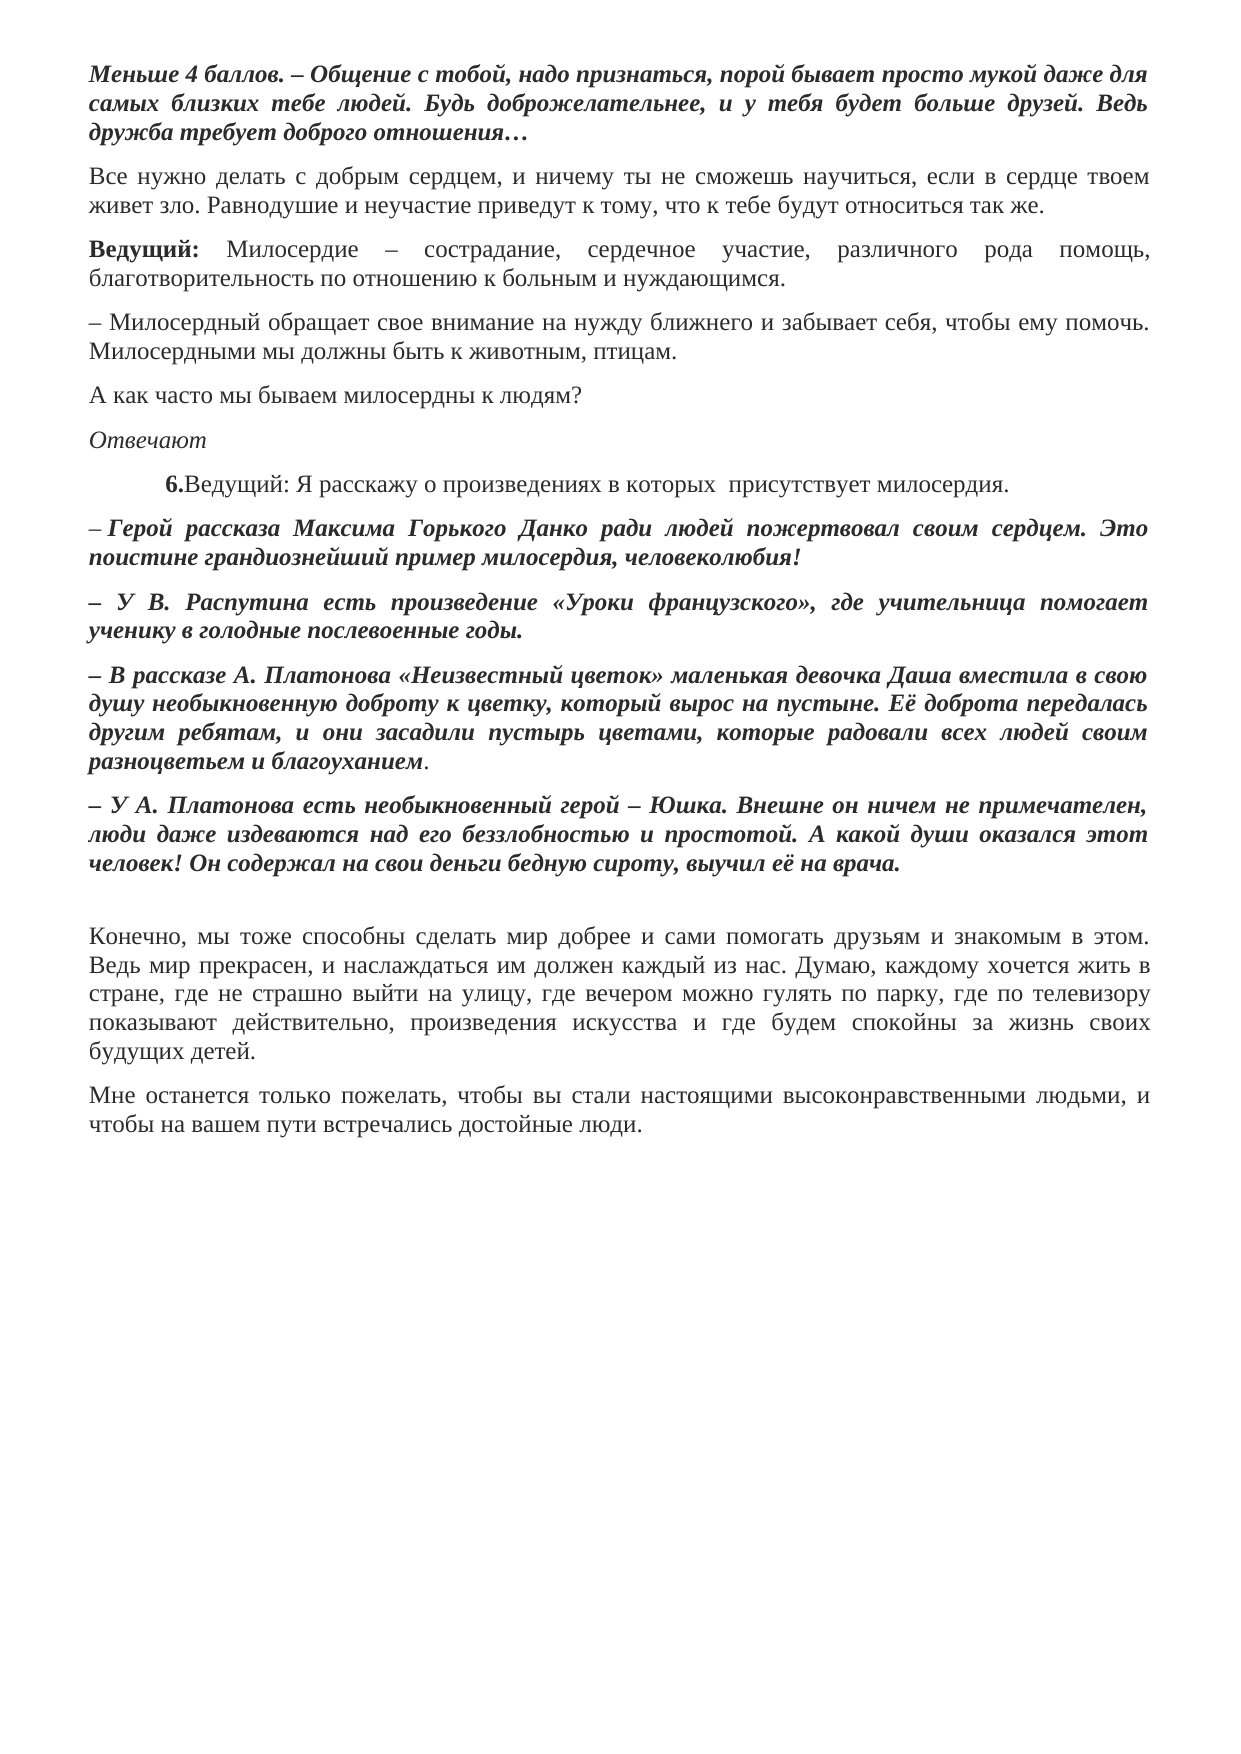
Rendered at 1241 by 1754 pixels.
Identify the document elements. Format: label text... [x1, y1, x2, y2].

text Меньше 4 баллов. – Общение с тобой, надо признаться, порой бывает просто мукой даже для самых близких тебе людей. Будь доброжелательнее, и у тебя будет больше друзей. Ведь дружба требует доброго отношения… [89, 59, 1152, 145]
text Отвечают [89, 425, 1152, 453]
text – У В. Распутина есть произведение «Уроки французского», где учительница помогает ученику в голодные послевоенные годы. [89, 587, 1152, 644]
text Конечно, мы тоже способны сделать мир добрее и сами помогать друзьям и знакомым в этом. Ведь мир прекрасен, и наслаждаться им должен каждый из нас. Думаю, каждому хочется жить в стране, где не страшно выйти на улицу, где вечером можно гулять по парку, где по телевизору показывают действительно, произведения искусства и где будем спокойны за жизнь своих будущих детей. [89, 921, 1152, 1065]
text – Герой рассказа Максима Горького Данко ради людей пожертвовал своим сердцем. Это поистине грандиознейший пример милосердия, человеколюбия! [89, 513, 1152, 571]
text Ведущий: Милосердие – сострадание, сердечное участие, различного рода помощь, благотворительность по отношению к больным и нуждающимся. [89, 234, 1152, 292]
list 6.Ведущий: Я расскажу о произведениях в которых присутствует милосердия. [165, 469, 1152, 498]
text Мне останется только пожелать, чтобы вы стали настоящими высоконравственными людьми, и чтобы на вашем пути встречались достойные люди. [89, 1080, 1152, 1138]
text А как часто мы бываем милосердны к людям? [89, 380, 1152, 409]
text – В рассказе А. Платонова «Неизвестный цветок» маленькая девочка Даша вместила в свою душу необыкновенную доброту к цветку, который вырос на пустыне. Её доброта передалась другим ребятам, и они засадили пустырь цветами, которые радовали всех людей своим разноцветьем и благоуханием. [89, 660, 1152, 775]
text Все нужно делать с добрым сердцем, и ничему ты не сможешь научиться, если в сердце твоем живет зло. Равнодушие и неучастие приведут к тому, что к тебе будут относиться так же. [89, 161, 1152, 218]
text – Милосердный обращает свое внимание на нужду ближнего и забывает себя, чтобы ему помочь. Милосердными мы должны быть к животным, птицам. [89, 307, 1152, 365]
text – У А. Платонова есть необыкновенный герой – Юшка. Внешне он ничем не примечателен, люди даже издеваются над его беззлобностью и простотой. А какой души оказался этот человек! Он содержал на свои деньги бедную сироту, выучил её на врача. [89, 790, 1152, 877]
